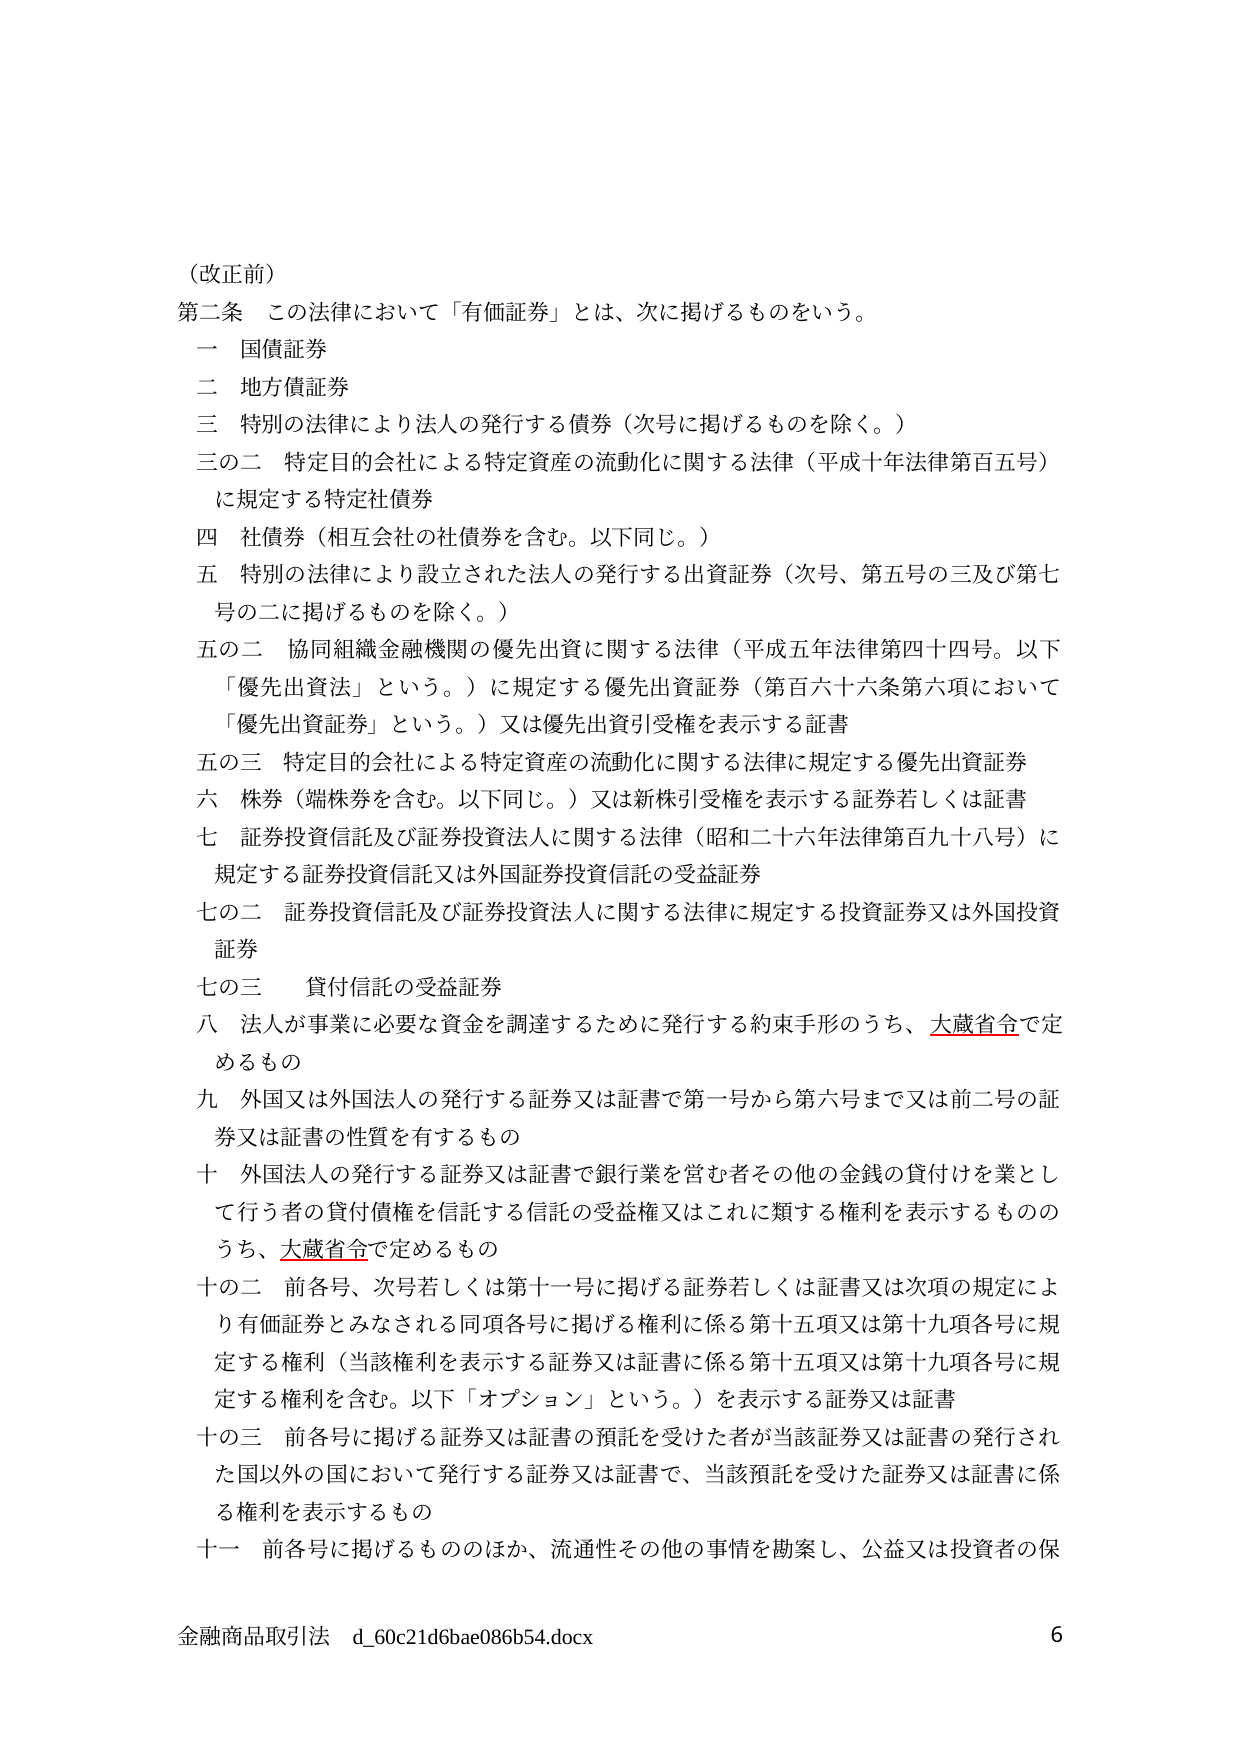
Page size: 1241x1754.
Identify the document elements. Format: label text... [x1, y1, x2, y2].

text 九 外国又は外国法人の発行する証券又は証書で第一号から第六号まで又は前二号の証券又は証書の性質を有するもの [196, 1079, 1063, 1154]
text 三の二 特定目的会社による特定資産の流動化に関する法律（平成十年法律第百五号）に規定する特定社債券 [196, 442, 1063, 517]
text 第二条 この法律において「有価証券」とは、次に掲げるものをいう。 [177, 292, 1063, 329]
text 二 地方債証券 [196, 367, 1063, 404]
text 七 証券投資信託及び証券投資法人に関する法律（昭和二十六年法律第百九十八号）に規定する証券投資信託又は外国証券投資信託の受益証券 [196, 817, 1063, 892]
text 五の三 特定目的会社による特定資産の流動化に関する法律に規定する優先出資証券 [196, 742, 1063, 779]
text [196, 1529, 1063, 1567]
text 五の二 協同組織金融機関の優先出資に関する法律（平成五年法律第四十四号。以下「優先出資法」という。）に規定する優先出資証券（第百六十六条第六項において「優先出資証券」という。）又は優先出資引受権を表示する証書 [196, 629, 1063, 742]
text 七の三 貸付信託の受益証券 [196, 967, 1063, 1004]
text 十の二 前各号、次号若しくは第十一号に掲げる証券若しくは証書又は次項の規定により有価証券とみなされる同項各号に掲げる権利に係る第十五項又は第十九項各号に規定する権利（当該権利を表示する証券又は証書に係る第十五項又は第十九項各号に規定する権利を含む。以下「オプション」という。）を表示する証券又は証書 [196, 1267, 1063, 1417]
text 三 特別の法律により法人の発行する債券（次号に掲げるものを除く。） [196, 404, 1063, 442]
text 八 法人が事業に必要な資金を調達するために発行する約束手形のうち、大蔵省令で定めるもの [196, 1004, 1063, 1079]
text （改正前） [177, 254, 1063, 292]
text 一 国債証券 [196, 329, 1063, 367]
text 六 株券（端株券を含む。以下同じ。）又は新株引受権を表示する証券若しくは証書 [196, 779, 1063, 817]
text 十 外国法人の発行する証券又は証書で銀行業を営む者その他の金銭の貸付けを業として行う者の貸付債権を信託する信託の受益権又はこれに類する権利を表示するもののうち、大蔵省令で定めるもの [196, 1154, 1063, 1267]
text 四 社債券（相互会社の社債券を含む。以下同じ。） [196, 517, 1063, 554]
text 五 特別の法律により設立された法人の発行する出資証券（次号、第五号の三及び第七号の二に掲げるものを除く。） [196, 554, 1063, 629]
text 七の二 証券投資信託及び証券投資法人に関する法律に規定する投資証券又は外国投資証券 [196, 892, 1063, 967]
text 十の三 前各号に掲げる証券又は証書の預託を受けた者が当該証券又は証書の発行された国以外の国において発行する証券又は証書で、当該預託を受けた証券又は証書に係る権利を表示するもの [196, 1417, 1063, 1529]
